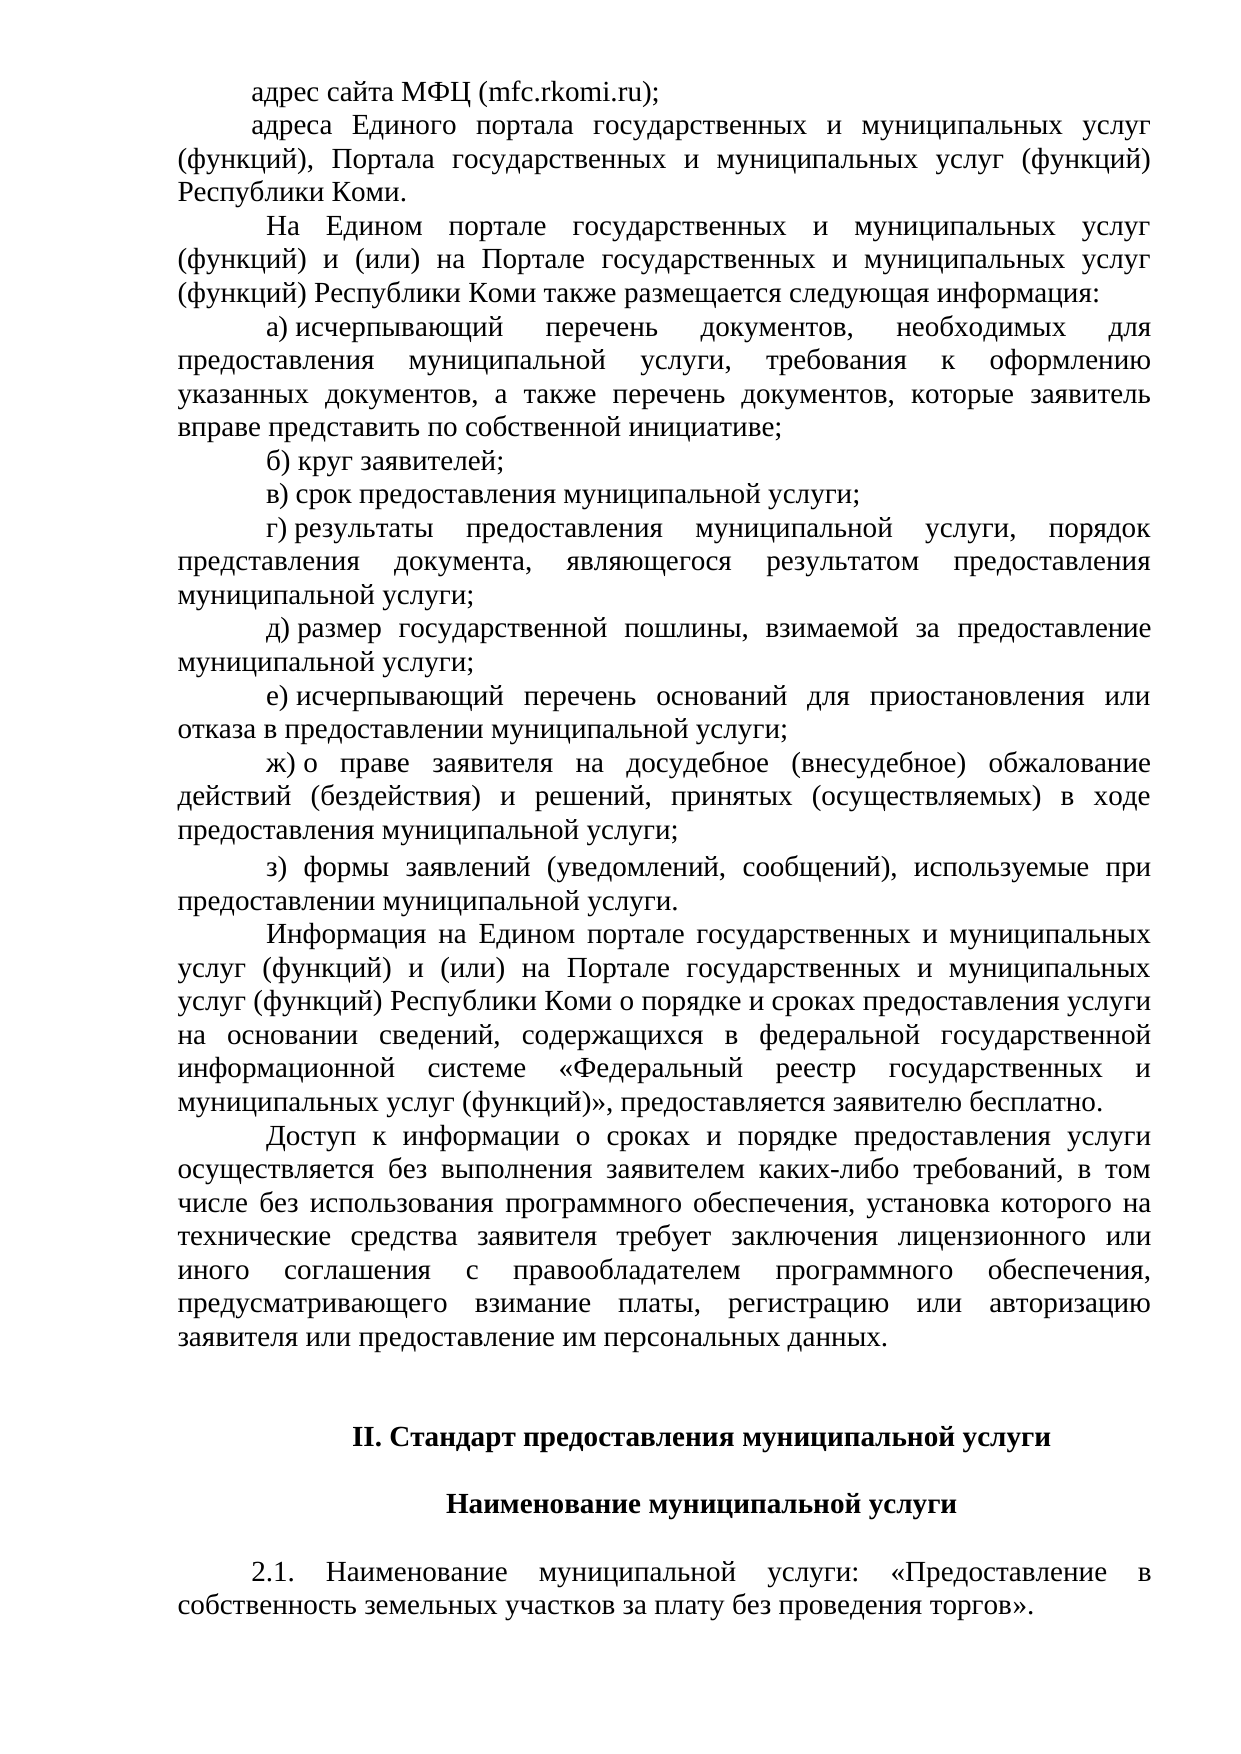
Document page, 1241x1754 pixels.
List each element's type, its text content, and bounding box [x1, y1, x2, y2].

text е) исчерпывающий перечень оснований для приостановления или отказа в предоставлении муниципальной услуги; [177, 678, 1151, 745]
text б) круг заявителей; [266, 443, 1152, 476]
text д) размер государственной пошлины, взимаемой за предоставление муниципальной услуги; [177, 611, 1151, 678]
text адреса Единого портала государственных и муниципальных услуг (функций), Портала государственных и муниципальных услуг (функций) Республики Коми. [177, 107, 1152, 208]
text ж) о праве заявителя на досудебное (внесудебное) обжалование действий (бездействия) и решений, принятых (осуществляемых) в ходе предоставления муниципальной услуги; [177, 745, 1152, 845]
text адрес сайта МФЦ (mfc.rkomi.ru); [177, 74, 1152, 107]
text II. Стандарт предоставления муниципальной услуги [177, 1419, 1152, 1453]
text а) исчерпывающий перечень документов, необходимых для предоставления муниципальной услуги, требования к оформлению указанных документов, а также перечень документов, которые заявитель вправе представить по собственной инициативе; [177, 309, 1152, 443]
text г) результаты предоставления муниципальной услуги, порядок представления документа, являющегося результатом предоставления муниципальной услуги; [177, 510, 1151, 611]
text в) срок предоставления муниципальной услуги; [266, 476, 1152, 510]
text Информация на Едином портале государственных и муниципальных услуг (функций) и (или) на Портале государственных и муниципальных услуг (функций) Республики Коми о порядке и сроках предоставления услуги на основании сведений, содержащихся в федеральной государственной информационной системе «Федеральный реестр государственных и муниципальных услуг (функций)», предоставляется заявителю бесплатно. [177, 916, 1152, 1118]
text Наименование муниципальной услуги [177, 1487, 1152, 1520]
text На Едином портале государственных и муниципальных услуг (функций) и (или) на Портале государственных и муниципальных услуг (функций) Республики Коми также размещается следующая информация: [177, 208, 1151, 309]
text Доступ к информации о сроках и порядке предоставления услуги осуществляется без выполнения заявителем каких-либо требований, в том числе без использования программного обеспечения, установка которого на технические средства заявителя требует заключения лицензионного или иного соглашения с правообладателем программного обеспечения, предусматривающего взимание платы, регистрацию или авторизацию заявителя или предоставление им персональных данных. [177, 1118, 1152, 1352]
text з) формы заявлений (уведомлений, сообщений), используемые при предоставлении муниципальной услуги. [177, 849, 1152, 916]
text 2.1. Наименование муниципальной услуги: «Предоставление в собственность земельных участков за плату без проведения торгов». [177, 1554, 1152, 1621]
